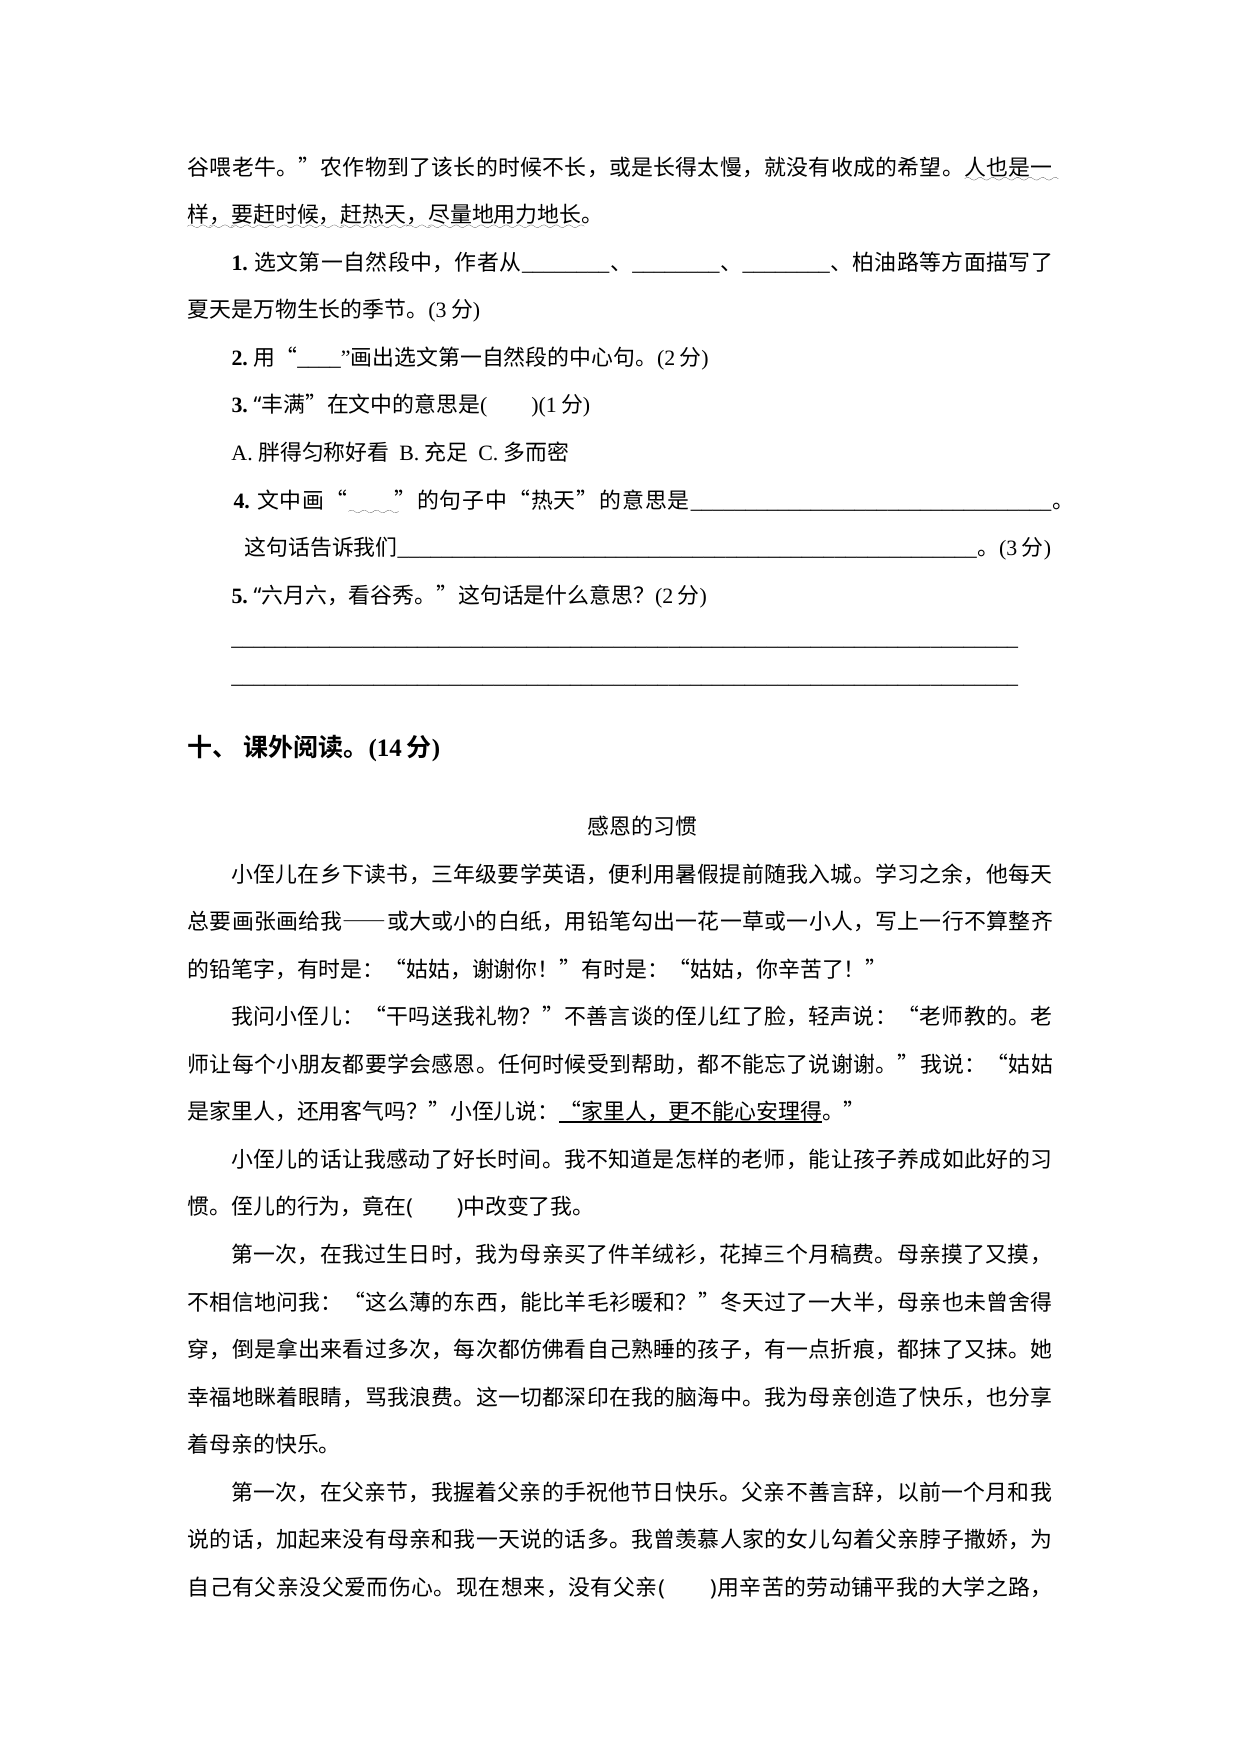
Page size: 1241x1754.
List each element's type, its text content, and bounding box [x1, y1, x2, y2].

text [187, 150, 1053, 229]
text 5. “六月六，看谷秀。”这句话是什么意思？(2分) [187, 578, 1053, 609]
subtitle 十、 课外阅读。(14分) [187, 728, 1053, 764]
text ________________________________________________________________________ [187, 625, 1053, 650]
text A. 胖得匀称好看 B. 充足 C. 多而密 [187, 435, 1053, 467]
text 小侄儿的话让我感动了好长时间。我不知道是怎样的老师，能让孩子养成如此好的习惯。侄儿的行为，竟在( )中改变了我。 [187, 1142, 1053, 1221]
text 2. 用“____”画出选文第一自然段的中心句。(2分) [187, 340, 1053, 372]
text 4. 文中画“ ”的句子中“热天”的意思是_________________________________。这句话告诉我们_____________________________________________________。(3分) [233, 483, 1053, 562]
text 1. 选文第一自然段中，作者从________、________、________、柏油路等方面描写了夏天是万物生长的季节。(3分) [187, 245, 1053, 324]
text 感恩的习惯 [187, 809, 1053, 841]
text 第一次，在我过生日时，我为母亲买了件羊绒衫，花掉三个月稿费。母亲摸了又摸，不相信地问我：“这么薄的东西，能比羊毛衫暖和？”冬天过了一大半，母亲也未曾舍得穿，倒是拿出来看过多次，每次都仿佛看自己熟睡的孩子，有一点折痕，都抹了又抹。她幸福地眯着眼睛，骂我浪费。这一切都深印在我的脑海中。我为母亲创造了快乐，也分享着母亲的快乐。 [187, 1237, 1053, 1459]
text ________________________________________________________________________ [187, 663, 1053, 688]
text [187, 1474, 1053, 1601]
text 我问小侄儿：“干吗送我礼物？”不善言谈的侄儿红了脸，轻声说：“老师教的。老师让每个小朋友都要学会感恩。任何时候受到帮助，都不能忘了说谢谢。”我说：“姑姑是家里人，还用客气吗？”小侄儿说：“家里人，更不能心安理得。” [187, 999, 1053, 1126]
text 小侄儿在乡下读书，三年级要学英语，便利用暑假提前随我入城。学习之余，他每天总要画张画给我——或大或小的白纸，用铅笔勾出一花一草或一小人，写上一行不算整齐的铅笔字，有时是：“姑姑，谢谢你！”有时是：“姑姑，你辛苦了！” [187, 857, 1053, 983]
text 3. “丰满”在文中的意思是( )(1分) [187, 387, 1053, 419]
